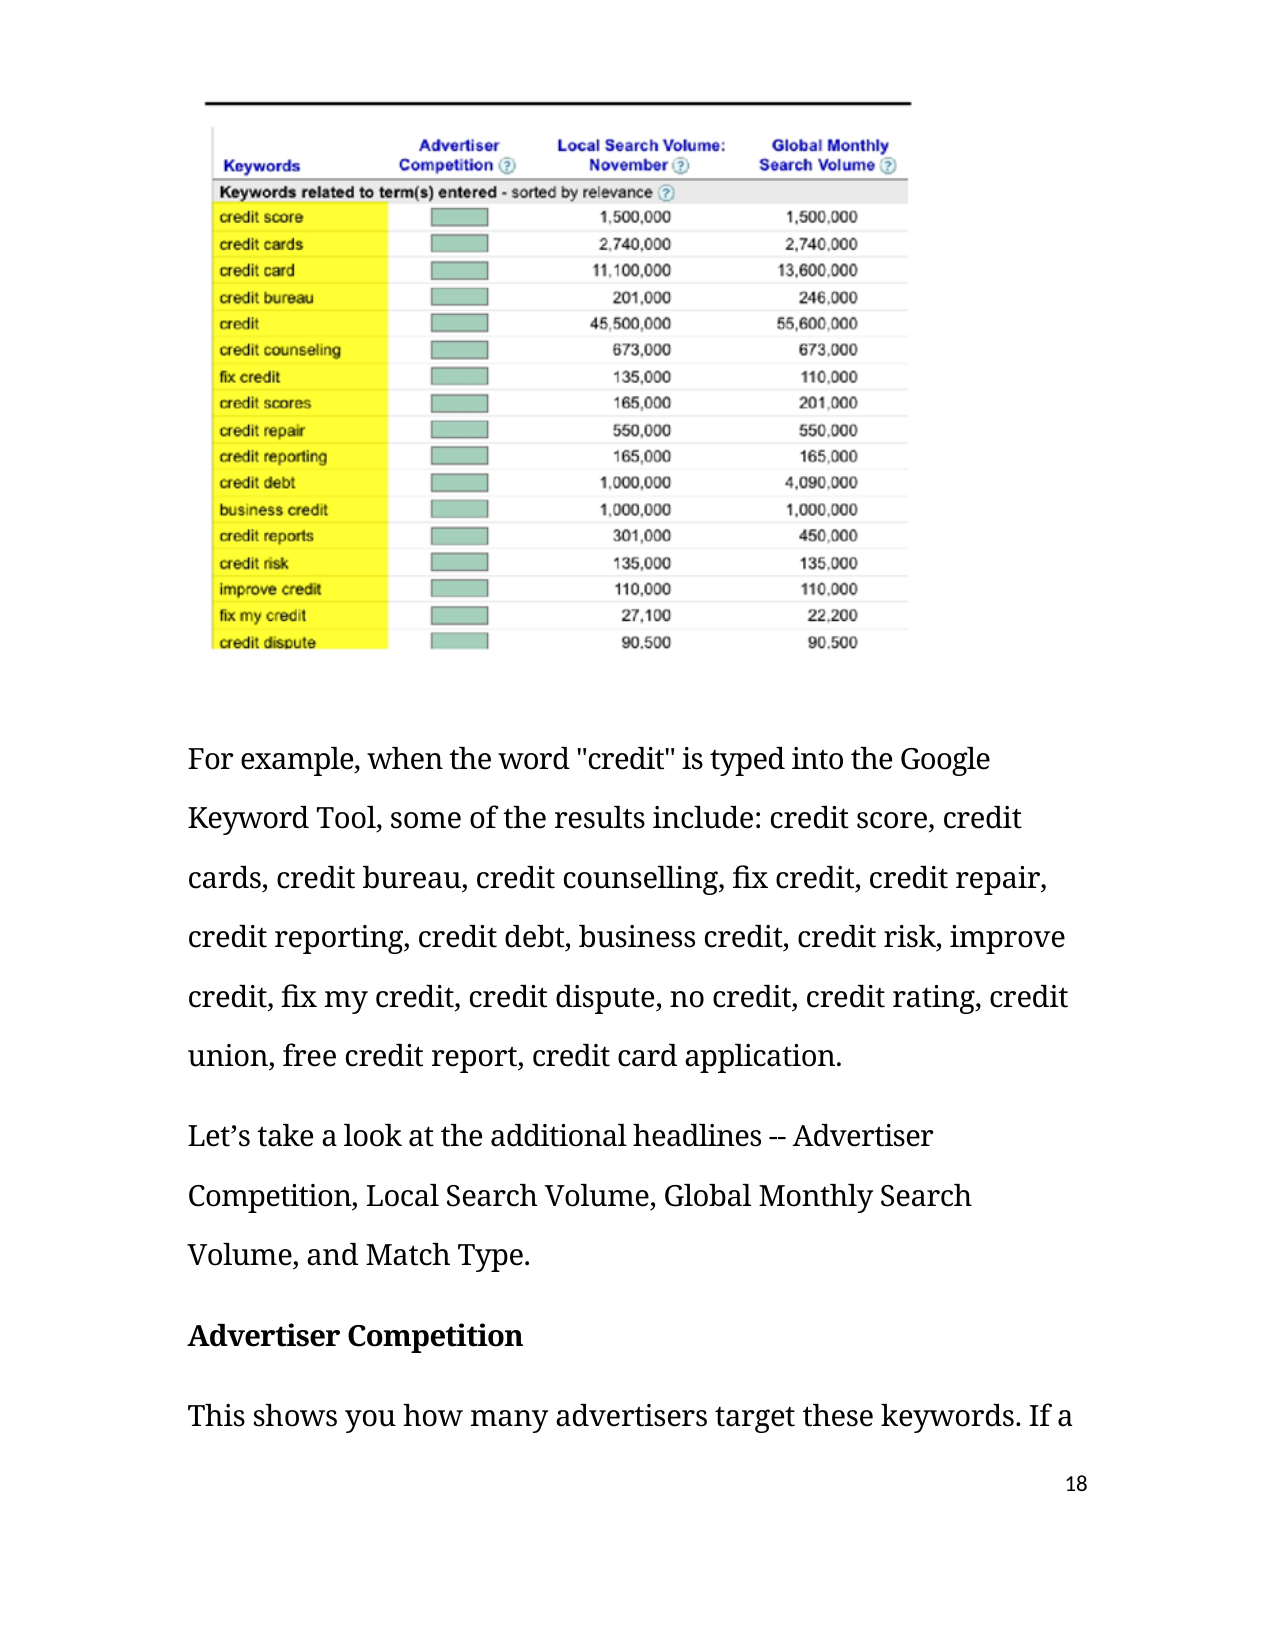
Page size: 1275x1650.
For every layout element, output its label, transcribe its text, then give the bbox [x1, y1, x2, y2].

text Advertiser Competition [187, 1315, 1087, 1354]
picture [187, 75, 969, 704]
text For example, when the word "credit" is typed into the Google Keyword Tool, some of the results include: credit score, credit cards, credit bureau, credit counselling, fix credit, credit repair, credit reporting, credit debt, business credit, credit risk, improve credit, fix my credit, credit dispute, no credit, credit rating, credit union, free credit report, credit card application. [187, 738, 1087, 1075]
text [187, 1395, 1087, 1435]
text Let’s take a look at the additional headlines -- Advertiser Competition, Local Search Volume, Global Monthly Search Volume, and Match Type. [187, 1116, 1087, 1274]
